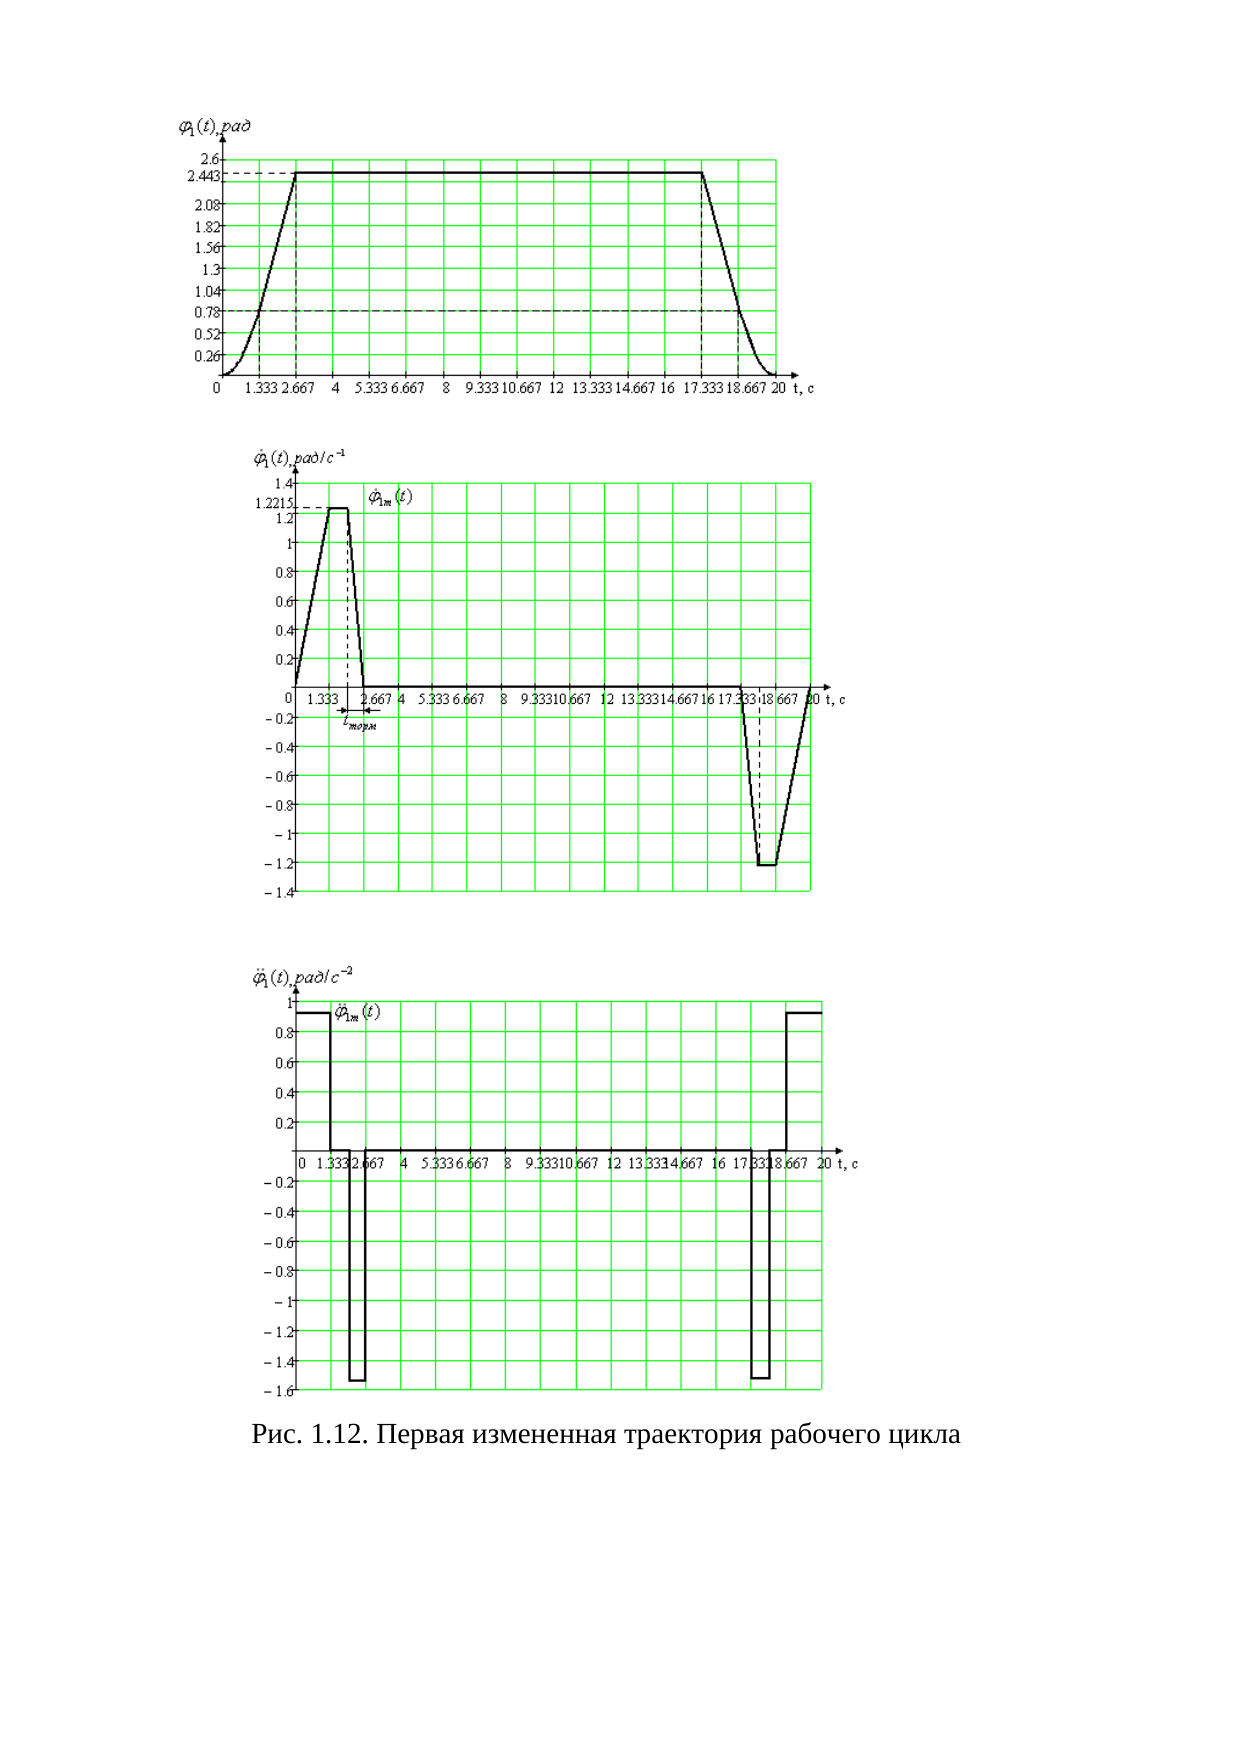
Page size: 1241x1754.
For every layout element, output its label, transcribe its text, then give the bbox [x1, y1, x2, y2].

picture [177, 118, 817, 398]
picture [251, 448, 847, 900]
text Рис. 1.12. Первая измененная траектория рабочего цикла [177, 1417, 1152, 1450]
picture [251, 966, 861, 1400]
